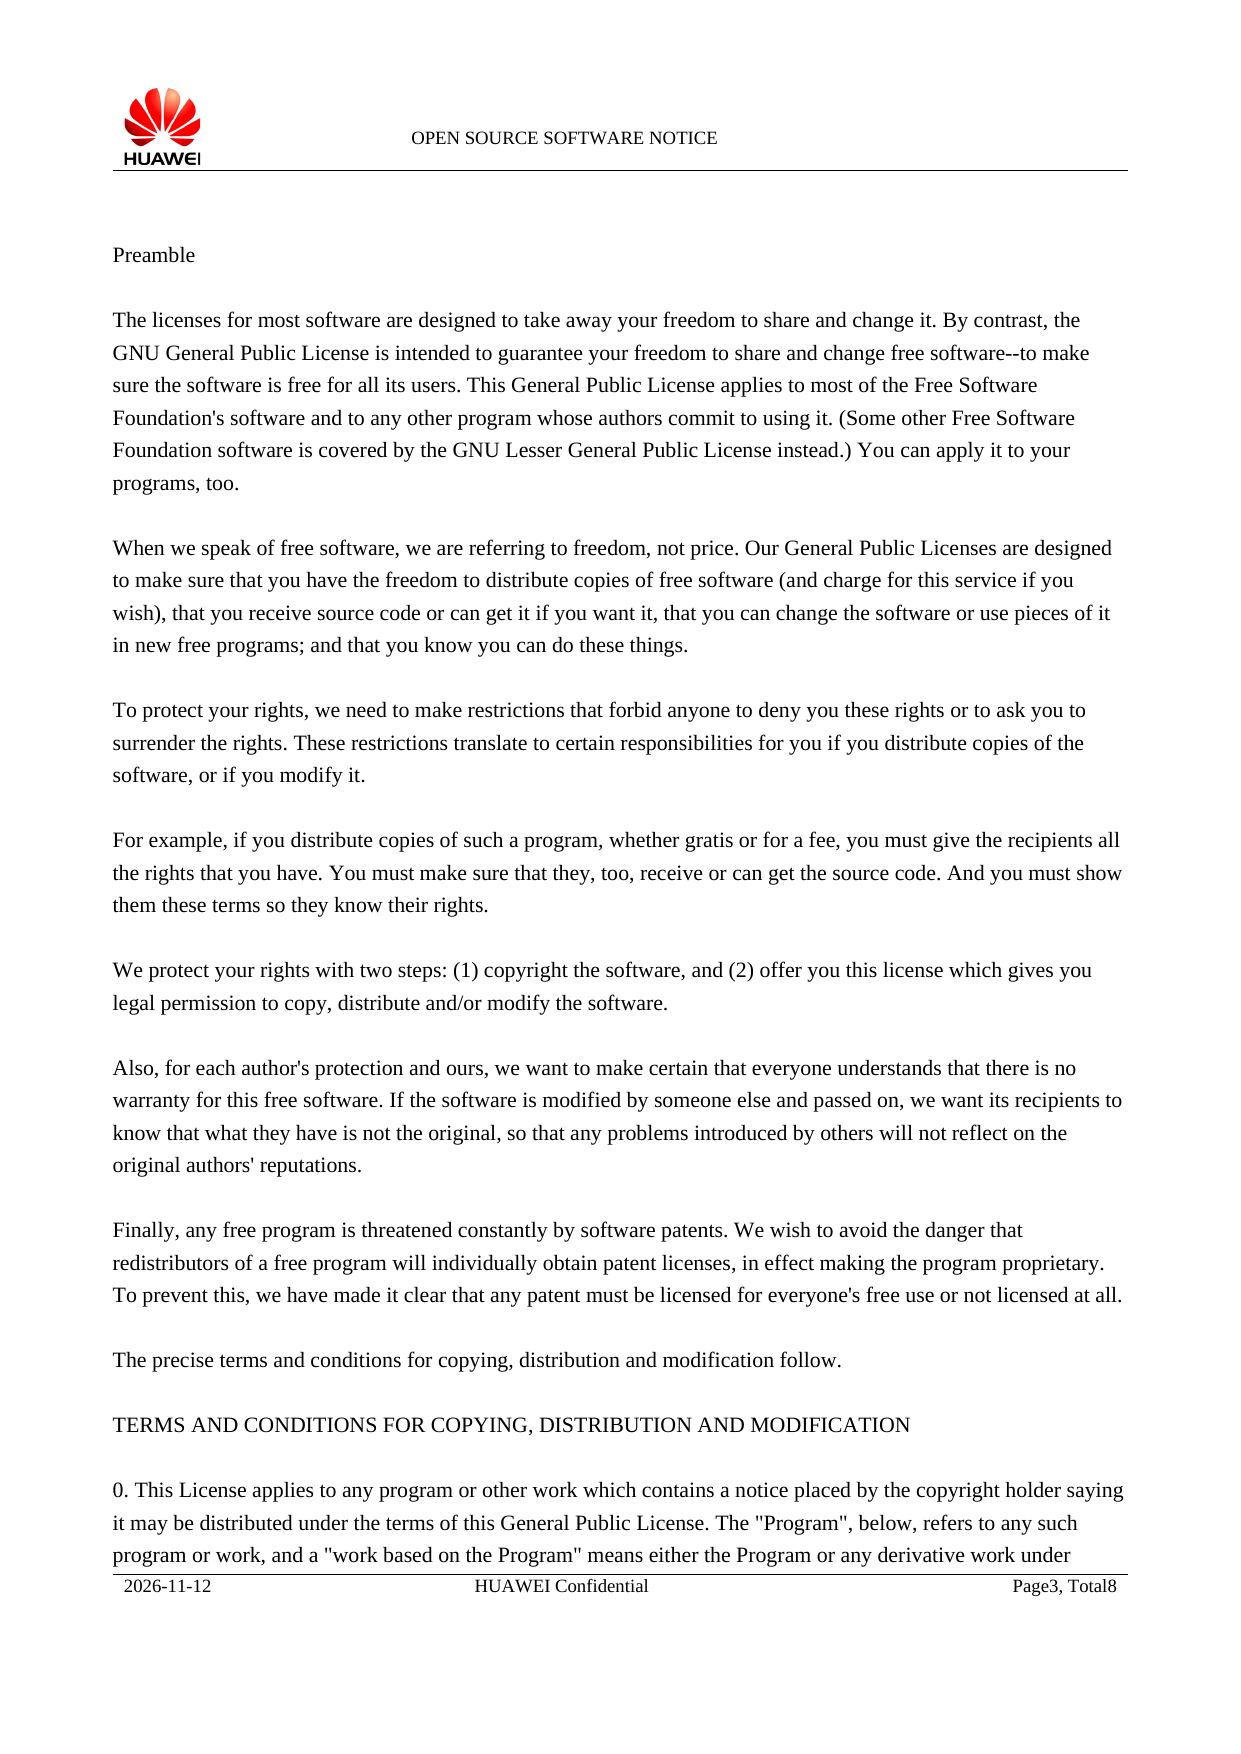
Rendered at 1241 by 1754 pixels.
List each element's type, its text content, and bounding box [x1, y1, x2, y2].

picture [124, 88, 201, 165]
